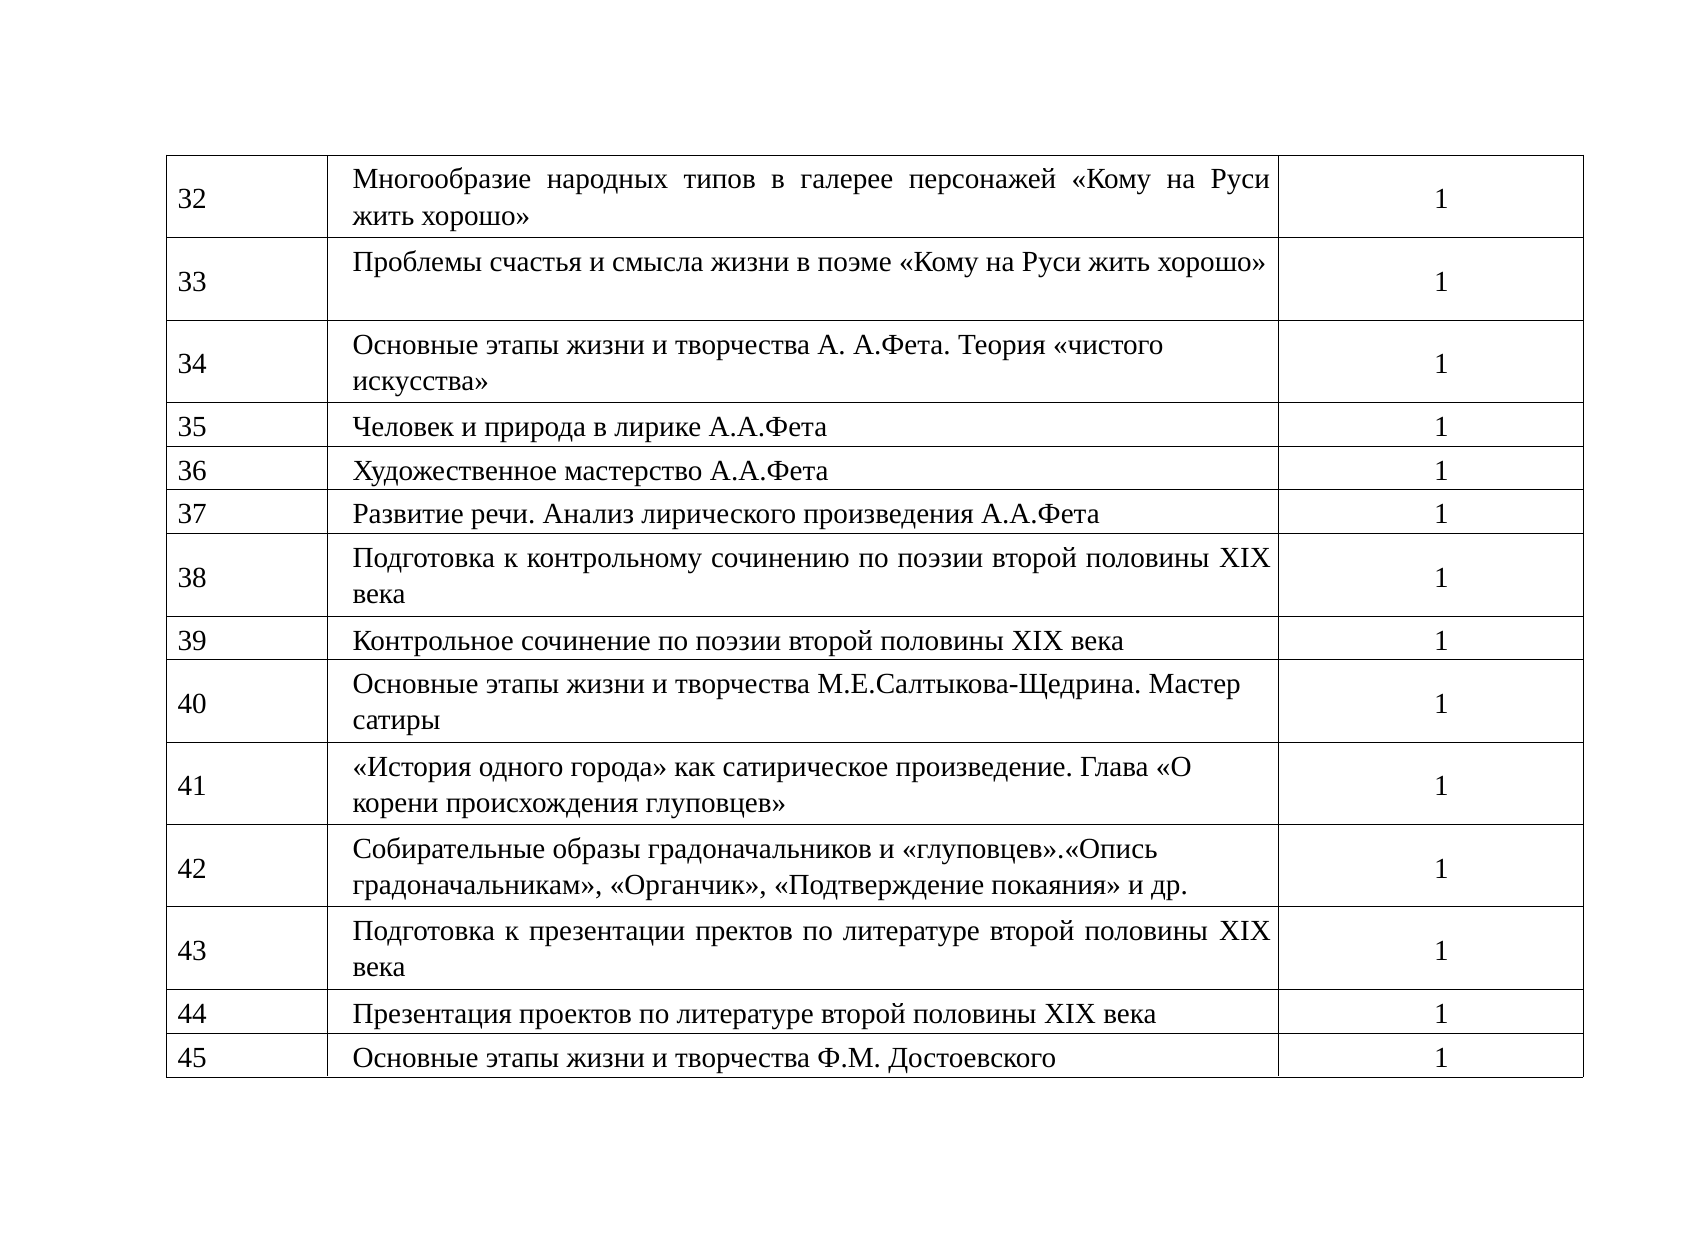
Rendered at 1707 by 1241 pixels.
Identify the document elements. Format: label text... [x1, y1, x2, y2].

table_cell Человек и природа в лирике А.А.Фета [328, 403, 1278, 446]
table_cell 36 [167, 447, 327, 489]
table_cell 39 [167, 617, 327, 659]
table_cell 45 [167, 1034, 327, 1076]
table_cell 1 [1279, 743, 1583, 824]
table_cell 1 [1279, 534, 1583, 616]
table_cell 41 [167, 743, 327, 824]
table_cell 38 [167, 534, 327, 616]
table_cell 40 [167, 660, 327, 742]
table_cell 35 [167, 403, 327, 446]
table_cell 44 [167, 990, 327, 1033]
table_cell Художественное мастерство А.А.Фета [328, 447, 1278, 489]
table_cell Основные этапы жизни и творчества Ф.М. Достоевского [328, 1034, 1278, 1076]
table_cell 1 [1279, 990, 1583, 1033]
table_cell 33 [167, 238, 327, 319]
table_cell 1 [1279, 907, 1583, 989]
table_cell Подготовка к презентации пректов по литературе второй половины XIX века [328, 907, 1278, 989]
table_cell 34 [167, 321, 327, 402]
table_cell Подготовка к контрольному сочинению по поэзии второй половины XIX века [328, 534, 1278, 616]
table_cell 42 [167, 825, 327, 906]
table_cell «История одного города» как сатирическое произведение. Глава «О корени происхождения глуповцев» [328, 743, 1278, 824]
table_cell Контрольное сочинение по поэзии второй половины XIX века [328, 617, 1278, 659]
table_header 1 [1279, 156, 1583, 237]
table_cell 1 [1279, 321, 1583, 402]
table_cell 1 [1279, 660, 1583, 742]
table_cell Основные этапы жизни и творчества А. А.Фета. Теория «чистого искусства» [328, 321, 1278, 402]
table_cell 1 [1279, 1034, 1583, 1076]
table_cell 1 [1279, 490, 1583, 533]
table_header 32 [167, 156, 327, 237]
table_cell 43 [167, 907, 327, 989]
table_cell Развитие речи. Анализ лирического произведения А.А.Фета [328, 490, 1278, 533]
table_cell 1 [1279, 403, 1583, 446]
table_cell Основные этапы жизни и творчества М.Е.Салтыкова-Щедрина. Мастер сатиры [328, 660, 1278, 742]
table_cell 37 [167, 490, 327, 533]
table_cell 1 [1279, 238, 1583, 319]
table_cell Собирательные образы градоначальников и «глуповцев».«Опись градоначальникам», «Органчик», «Подтверждение покаяния» и др. [328, 825, 1278, 906]
table_cell 1 [1279, 447, 1583, 489]
table_cell 1 [1279, 617, 1583, 659]
table_cell 1 [1279, 825, 1583, 906]
table_cell Презентация проектов по литературе второй половины XIX века [328, 990, 1278, 1033]
table_cell Проблемы счастья и смысла жизни в поэме «Кому на Руси жить хорошо» [328, 238, 1278, 319]
table_header Многообразие народных типов в галерее персонажей «Кому на Руси жить хорошо» [328, 156, 1278, 237]
